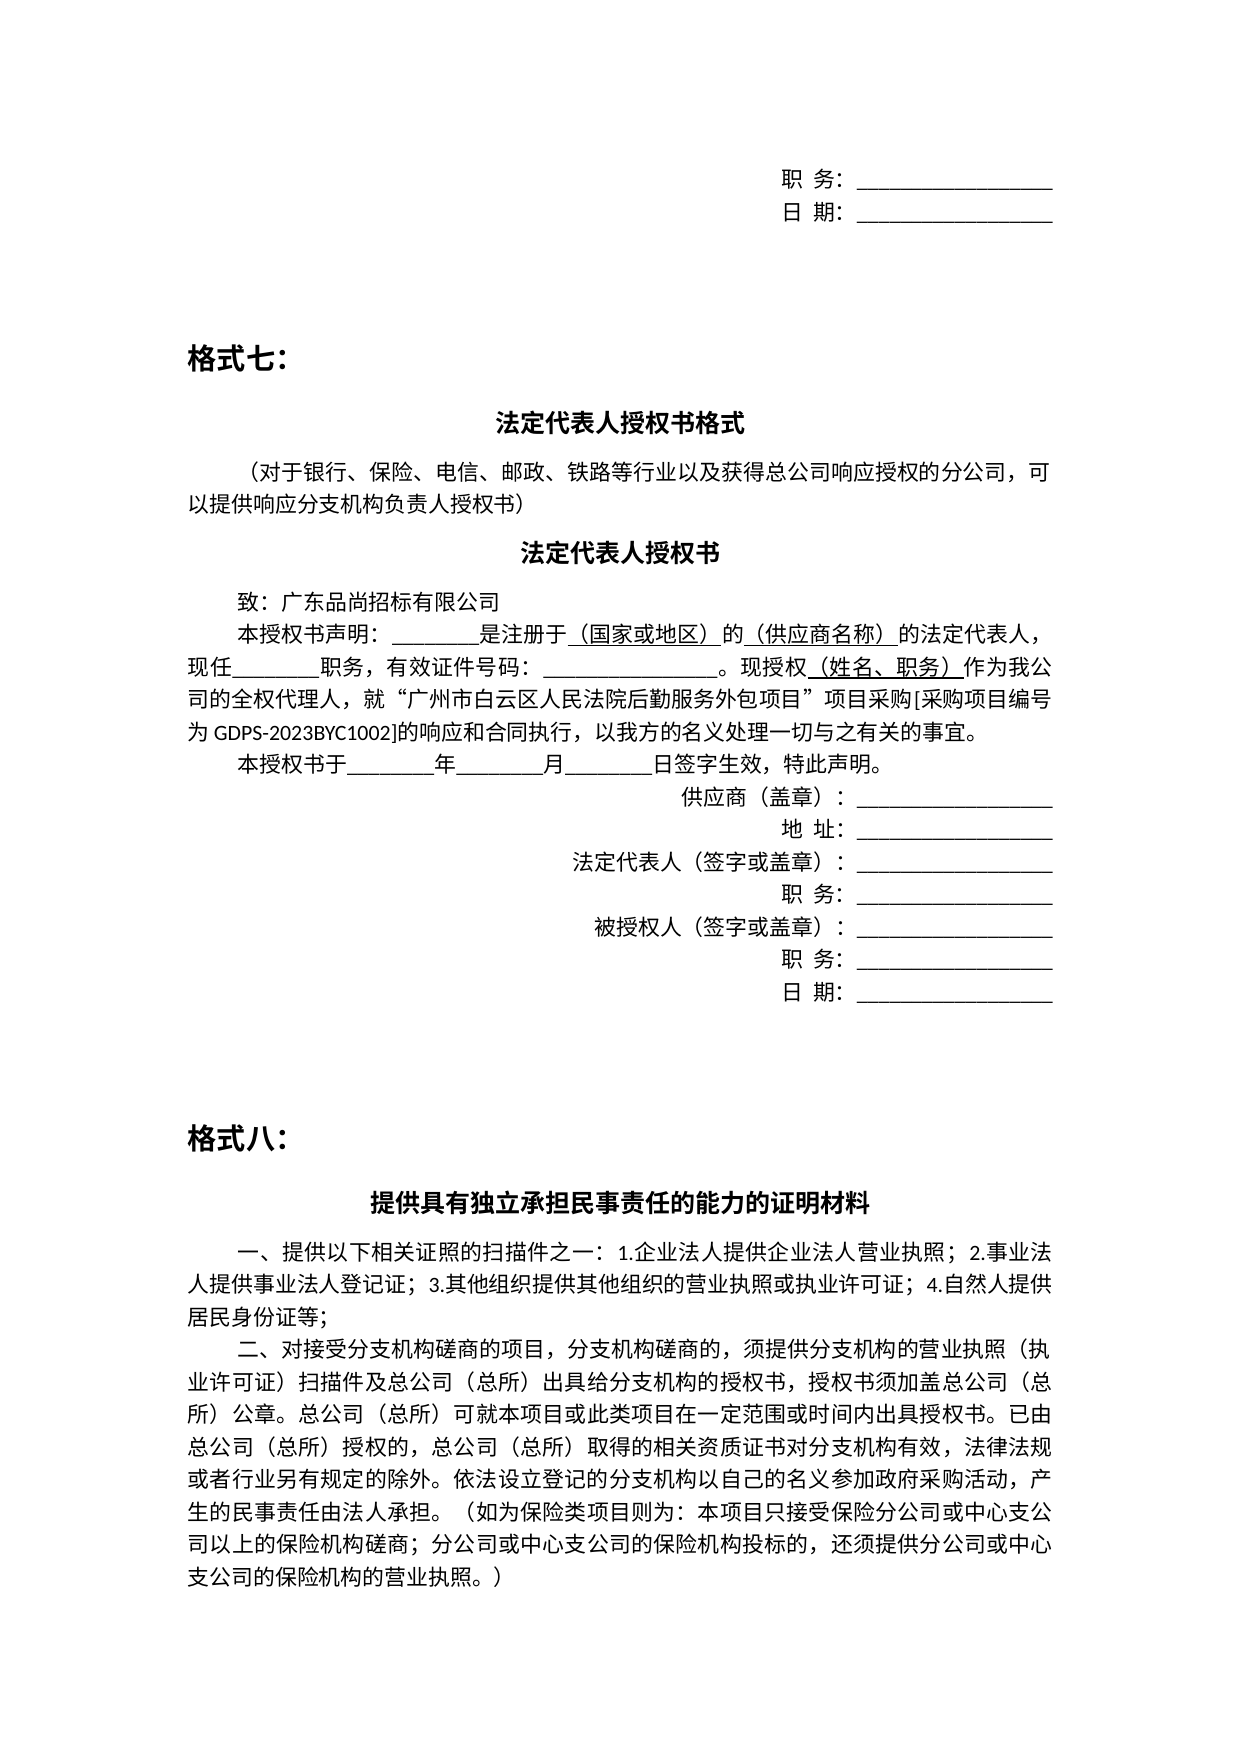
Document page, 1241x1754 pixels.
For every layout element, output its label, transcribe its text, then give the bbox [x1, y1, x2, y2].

text 致：广东品尚招标有限公司 [187, 584, 1053, 617]
text 提供具有独立承担民事责任的能力的证明材料 [187, 1169, 1053, 1234]
text （对于银行、保险、电信、邮政、铁路等行业以及获得总公司响应授权的分公司，可以提供响应分支机构负责人授权书） [187, 454, 1053, 519]
text 本授权书声明：________是注册于（国家或地区）的（供应商名称）的法定代表人，现任________职务，有效证件号码：________________。现授权（姓名、职务）作为我公司的全权代理人，就“广州市白云区人民法院后勤服务外包项目”项目采购[采购项目编号为GDPS-2023BYC1002]的响应和合同执行，以我方的名义处理一切与之有关的事宜。 [187, 617, 1053, 747]
text 被授权人（签字或盖章）：__________________ [187, 909, 1053, 942]
text 本授权书于________年________月________日签字生效，特此声明。 [187, 747, 1053, 779]
text 职 务：__________________ [187, 942, 1053, 974]
text 法定代表人授权书格式 [187, 389, 1053, 454]
text 供应商（盖章）：__________________ [187, 779, 1053, 812]
text 日 期：__________________ [187, 974, 1053, 1007]
text 职 务：__________________ [187, 877, 1053, 909]
text 二、对接受分支机构磋商的项目，分支机构磋商的，须提供分支机构的营业执照（执业许可证）扫描件及总公司（总所）出具给分支机构的授权书，授权书须加盖总公司（总所）公章。总公司（总所）可就本项目或此类项目在一定范围或时间内出具授权书。已由总公司（总所）授权的，总公司（总所）取得的相关资质证书对分支机构有效，法律法规或者行业另有规定的除外。依法设立登记的分支机构以自己的名义参加政府采购活动，产生的民事责任由法人承担。（如为保险类项目则为：本项目只接受保险分公司或中心支公司以上的保险机构磋商；分公司或中心支公司的保险机构投标的，还须提供分公司或中心支公司的保险机构的营业执照。） [187, 1332, 1053, 1592]
text 地 址：__________________ [187, 812, 1053, 844]
text 日 期：__________________ [187, 194, 1053, 227]
text 格式七： [187, 324, 1053, 389]
text 格式八： [187, 1104, 1053, 1169]
text 一、提供以下相关证照的扫描件之一：1.企业法人提供企业法人营业执照；2.事业法人提供事业法人登记证；3.其他组织提供其他组织的营业执照或执业许可证；4.自然人提供居民身份证等； [187, 1234, 1053, 1332]
text 职 务：__________________ [187, 162, 1053, 194]
text 法定代表人授权书 [187, 519, 1053, 584]
text 法定代表人（签字或盖章）：__________________ [187, 844, 1053, 877]
